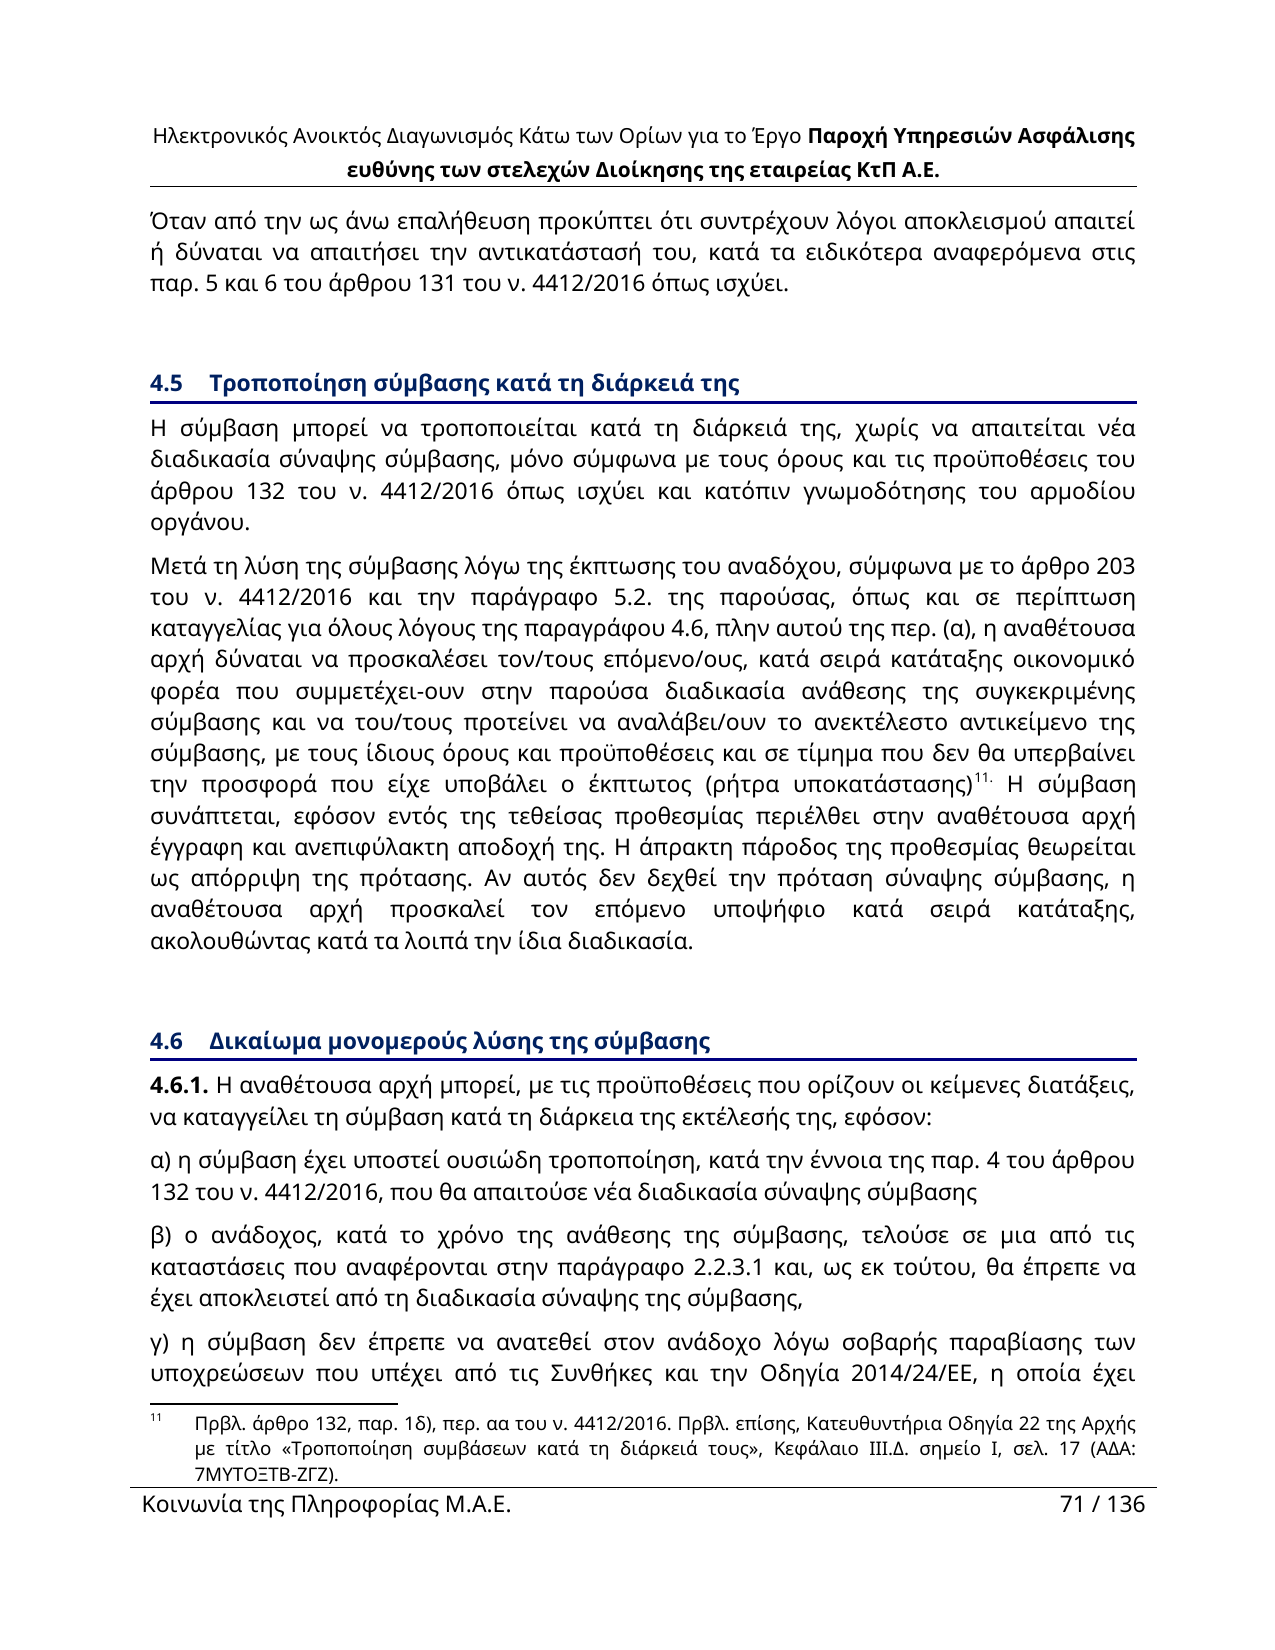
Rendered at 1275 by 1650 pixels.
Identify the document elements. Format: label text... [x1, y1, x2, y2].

subtitle 4.5 Τροποποίηση σύμβασης κατά τη διάρκειά της [150, 367, 1137, 401]
text α) η σύμβαση έχει υποστεί ουσιώδη τροποποίηση, κατά την έννοια της παρ. 4 του άρθρου 132 του ν. 4412/2016, που θα απαιτούσε νέα διαδικασία σύναψης σύμβασης [150, 1144, 1137, 1207]
subtitle 4.6 Δικαίωμα μονομερούς λύσης της σύμβασης [150, 1025, 1137, 1058]
text Μετά τη λύση της σύμβασης λόγω της έκπτωσης του αναδόχου, σύμφωνα με το άρθρο 203 του ν. 4412/2016 και την παράγραφο 5.2. της παρούσας, όπως και σε περίπτωση καταγγελίας για όλους λόγους της παραγράφου 4.6, πλην αυτού της περ. (α), η αναθέτουσα αρχή δύναται να προσκαλέσει τον/τους επόμενο/ους, κατά σειρά κατάταξης οικονομικό φορέα που συμμετέχει-ουν στην παρούσα διαδικασία ανάθεσης της συγκεκριμένης σύμβασης και να του/τους προτείνει να αναλάβει/ουν το ανεκτέλεστο αντικείμενο της σύμβασης, με τους ίδιους όρους και προϋποθέσεις και σε τίμημα που δεν θα υπερβαίνει την προσφορά που είχε υποβάλει ο έκπτωτος (ρήτρα υποκατάστασης). Η σύμβαση συνάπτεται, εφόσον εντός της τεθείσας προθεσμίας περιέλθει στην αναθέτουσα αρχή έγγραφη και ανεπιφύλακτη αποδοχή της. Η άπρακτη πάροδος της προθεσμίας θεωρείται ως απόρριψη της πρότασης. Αν αυτός δεν δεχθεί την πρόταση σύναψης σύμβασης, η αναθέτουσα αρχή προσκαλεί τον επόμενο υποψήφιο κατά σειρά κατάταξης, ακολουθώντας κατά τα λοιπά την ίδια διαδικασία. [150, 550, 1137, 956]
text β) ο ανάδοχος, κατά το χρόνο της ανάθεσης της σύμβασης, τελούσε σε μια από τις καταστάσεις που αναφέρονται στην παράγραφο 2.2.3.1 και, ως εκ τούτου, θα έπρεπε να έχει αποκλειστεί από τη διαδικασία σύναψης της σύμβασης, [150, 1219, 1137, 1313]
text Η σύμβαση μπορεί να τροποποιείται κατά τη διάρκειά της, χωρίς να απαιτείται νέα διαδικασία σύναψης σύμβασης, μόνο σύμφωνα με τους όρους και τις προϋποθέσεις του άρθρου 132 του ν. 4412/2016 όπως ισχύει και κατόπιν γνωμοδότησης του αρμοδίου οργάνου. [150, 412, 1137, 537]
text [150, 1326, 1137, 1388]
text 4.6.1. Η αναθέτουσα αρχή μπορεί, με τις προϋποθέσεις που ορίζουν οι κείμενες διατάξεις, να καταγγείλει τη σύμβαση κατά τη διάρκεια της εκτέλεσής της, εφόσον: [150, 1069, 1137, 1132]
text Όταν από την ως άνω επαλήθευση προκύπτει ότι συντρέχουν λόγοι αποκλεισμού απαιτεί ή δύναται να απαιτήσει την αντικατάστασή του, κατά τα ειδικότερα αναφερόμενα στις παρ. 5 και 6 του άρθρου 131 του ν. 4412/2016 όπως ισχύει. [150, 205, 1137, 299]
